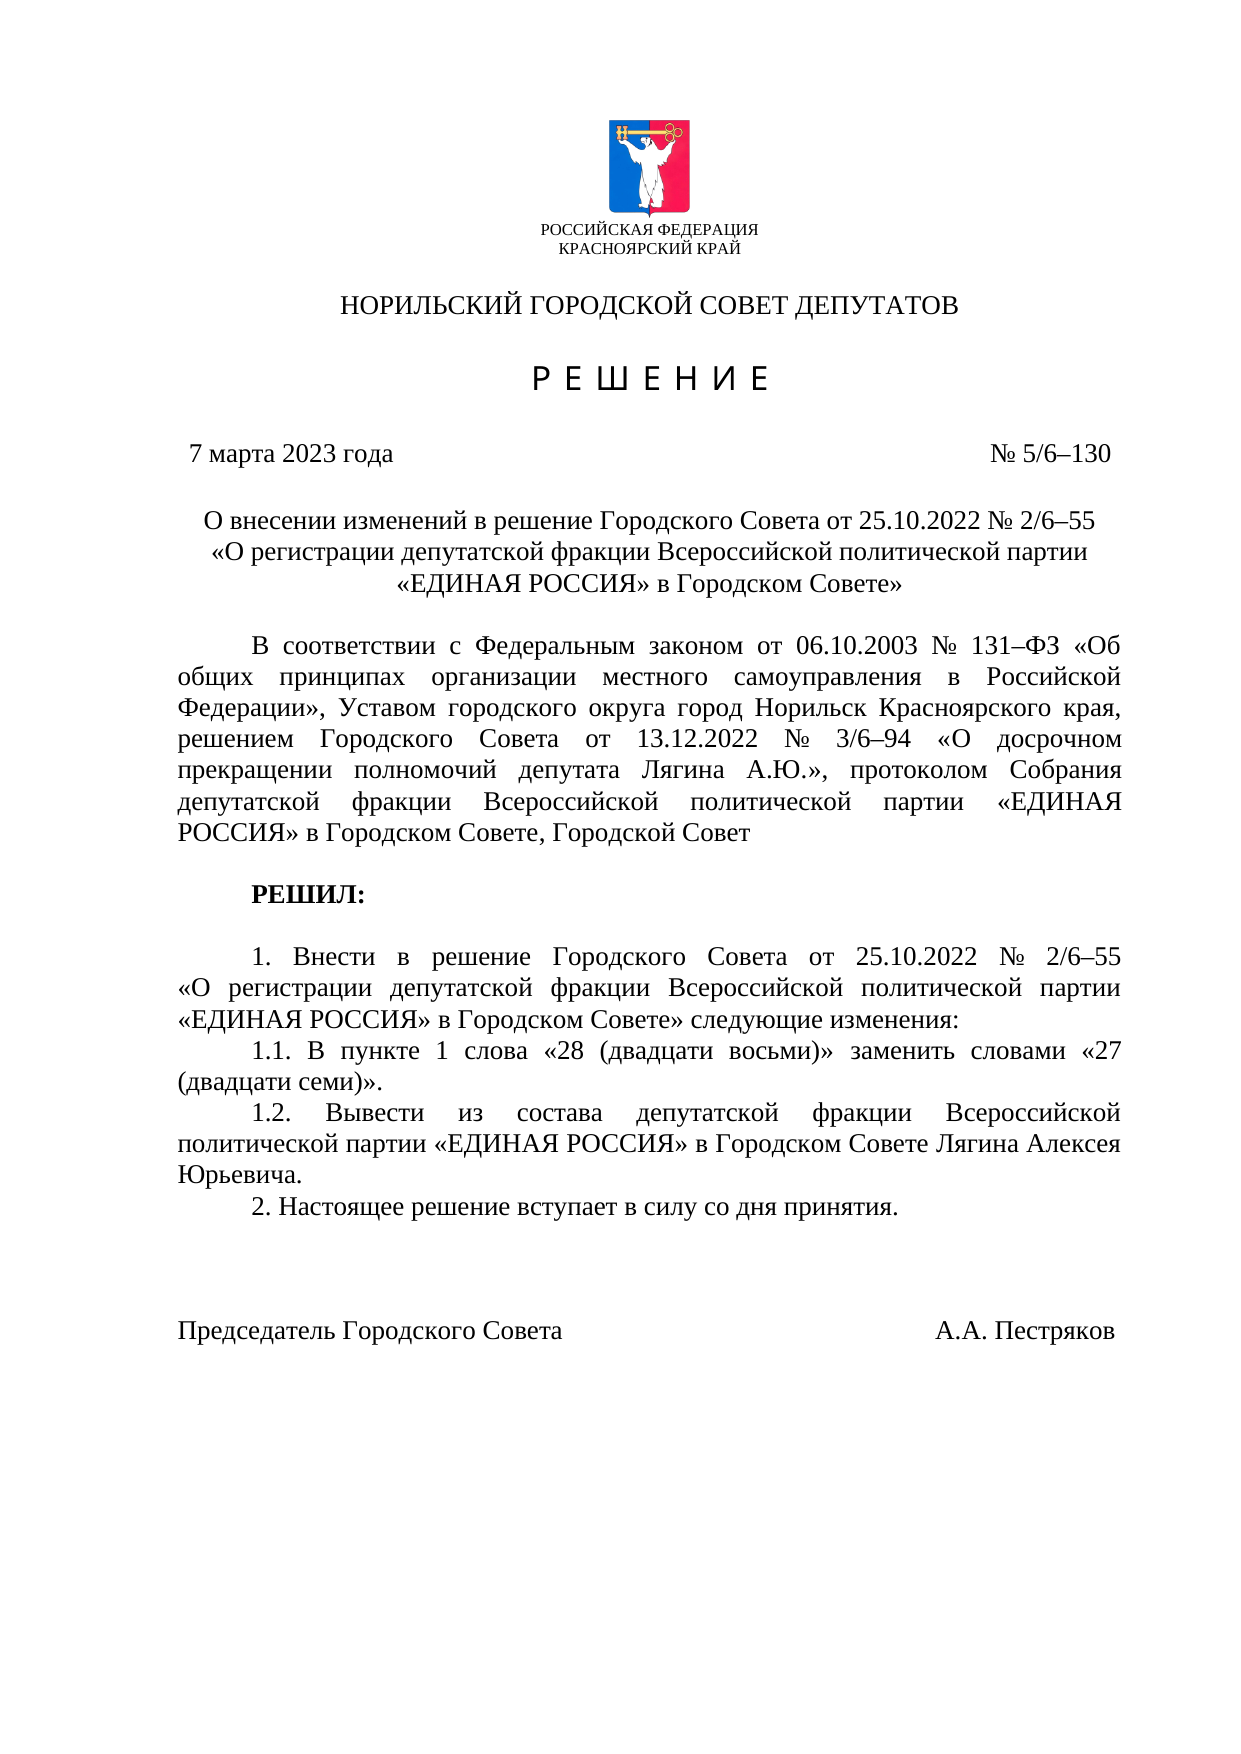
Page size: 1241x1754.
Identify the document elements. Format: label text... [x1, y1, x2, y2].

list 1.2. Вывести из состава депутатской фракции Всероссийской политической партии «ЕДИНАЯ РОССИЯ» в Городском Совете Лягина Алексея Юрьевича. [177, 1096, 1122, 1189]
text КРАСНОЯРСКИЙ КРАЙ [177, 239, 1122, 258]
text НОРИЛЬСКИЙ ГОРОДСКОЙ СОВЕТ ДЕПУТАТОВ [177, 289, 1122, 320]
list 1.1. В пункте 1 слова «28 (двадцати восьми)» заменить словами «27 (двадцати семи)». [177, 1034, 1122, 1096]
table_header № 5/6–130 [665, 437, 1122, 473]
text «О регистрации депутатской фракции Всероссийской политической партии «ЕДИНАЯ РОССИЯ» в Городском Совете» [177, 536, 1122, 598]
text Р Е Ш Е Н И Е [177, 354, 1122, 400]
text В соответствии с Федеральным законом от 06.10.2003 № 131–ФЗ «Об общих принципах организации местного самоуправления в Российской Федерации», Уставом городского округа город Норильск Красноярского края, решением Городского Совета от 13.12.2022 № 3/6–94 «О досрочном прекращении полномочий депутата Лягина А.Ю.», протоколом Собрания депутатской фракции Всероссийской политической партии «ЕДИНАЯ РОССИЯ» в Городском Совете, Городской Совет [177, 629, 1122, 847]
text РОССИЙСКАЯ ФЕДЕРАЦИЯ [177, 220, 1122, 239]
table_header 7 марта 2023 года [177, 437, 664, 473]
picture [607, 118, 692, 220]
list 2. Настоящее решение вступает в силу со дня принятия. [177, 1189, 1122, 1221]
text Председатель Городского Совета А.А. Пестряков [177, 1314, 1122, 1345]
list 1. Внести в решение Городского Совета от 25.10.2022 № 2/6–55 «О регистрации депутатской фракции Всероссийской политической партии «ЕДИНАЯ РОССИЯ» в Городском Совете» следующие изменения: [177, 940, 1122, 1034]
text РЕШИЛ: [177, 878, 1122, 909]
text О внесении изменений в решение Городского Совета от 25.10.2022 № 2/6–55 [177, 504, 1122, 536]
